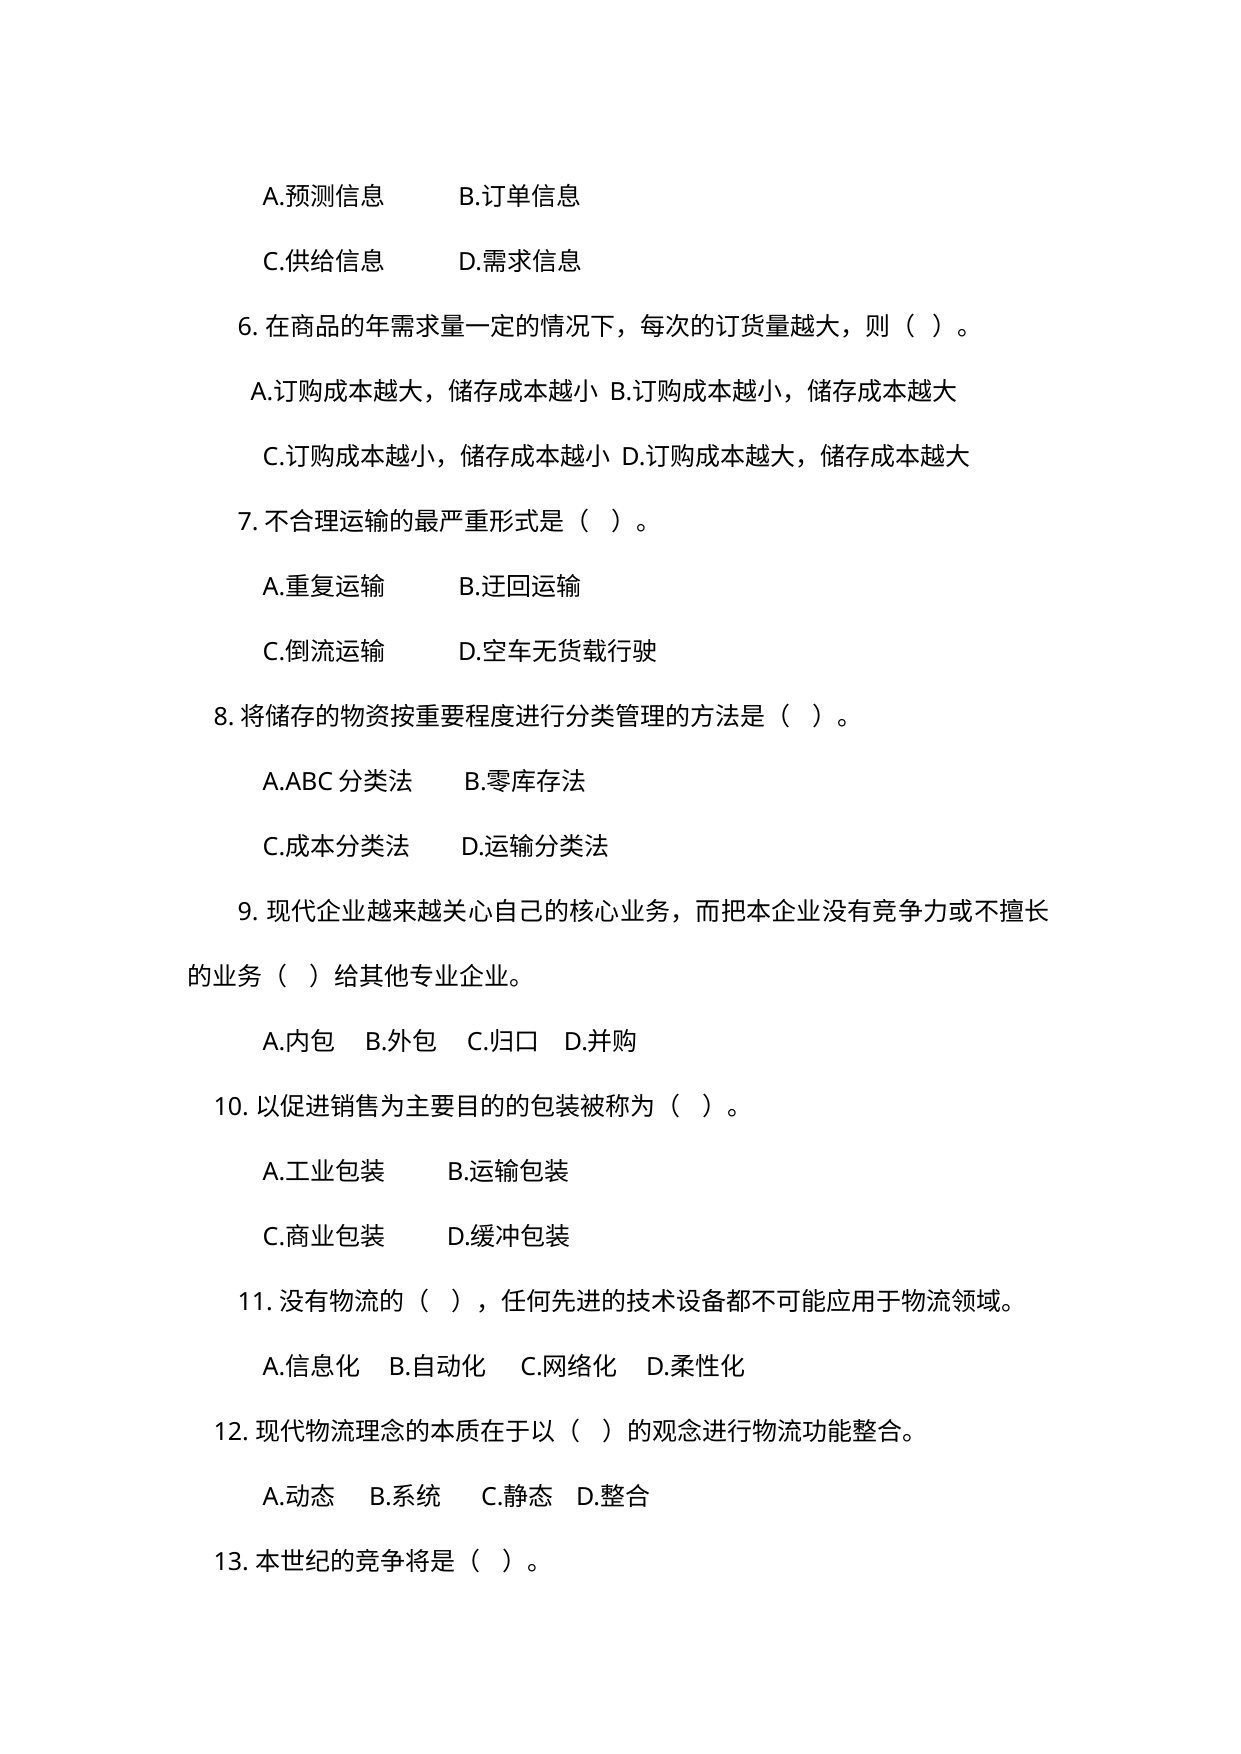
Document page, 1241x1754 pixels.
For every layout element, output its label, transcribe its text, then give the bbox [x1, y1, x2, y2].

text 12. 现代物流理念的本质在于以（ ）的观念进行物流功能整合。 [187, 1397, 1053, 1462]
text 6. 在商品的年需求量一定的情况下，每次的订货量越大，则（ ）。 [187, 292, 1053, 357]
text C.倒流运输 D.空车无货载行驶 [187, 617, 1053, 682]
text C.商业包装 D.缓冲包装 [187, 1202, 1053, 1267]
text C.成本分类法 D.运输分类法 [187, 812, 1053, 877]
text A.内包 B.外包 C.归口 D.并购 [187, 1007, 1053, 1072]
text A.重复运输 B.迂回运输 [187, 552, 1053, 617]
text A.预测信息 B.订单信息 [187, 162, 1053, 227]
text A.订购成本越大，储存成本越小 B.订购成本越小，储存成本越大 [187, 357, 1053, 422]
text C.订购成本越小，储存成本越小 D.订购成本越大，储存成本越大 [187, 422, 1053, 487]
text 11. 没有物流的（ ），任何先进的技术设备都不可能应用于物流领域。 [187, 1267, 1053, 1332]
text A.工业包装 B.运输包装 [187, 1137, 1053, 1202]
text 8. 将储存的物资按重要程度进行分类管理的方法是（ ）。 [187, 682, 1053, 747]
text 13. 本世纪的竞争将是（ ）。 [187, 1527, 1053, 1592]
text C.供给信息 D.需求信息 [187, 227, 1053, 292]
text 10. 以促进销售为主要目的的包装被称为（ ）。 [187, 1072, 1053, 1137]
text 9. 现代企业越来越关心自己的核心业务，而把本企业没有竞争力或不擅长的业务（ ）给其他专业企业。 [187, 877, 1053, 1007]
text 7. 不合理运输的最严重形式是（ ）。 [187, 487, 1053, 552]
text A.动态 B.系统 C.静态 D.整合 [187, 1462, 1053, 1527]
text A.ABC分类法 B.零库存法 [187, 747, 1053, 812]
text A.信息化 B.自动化 C.网络化 D.柔性化 [187, 1332, 1053, 1397]
